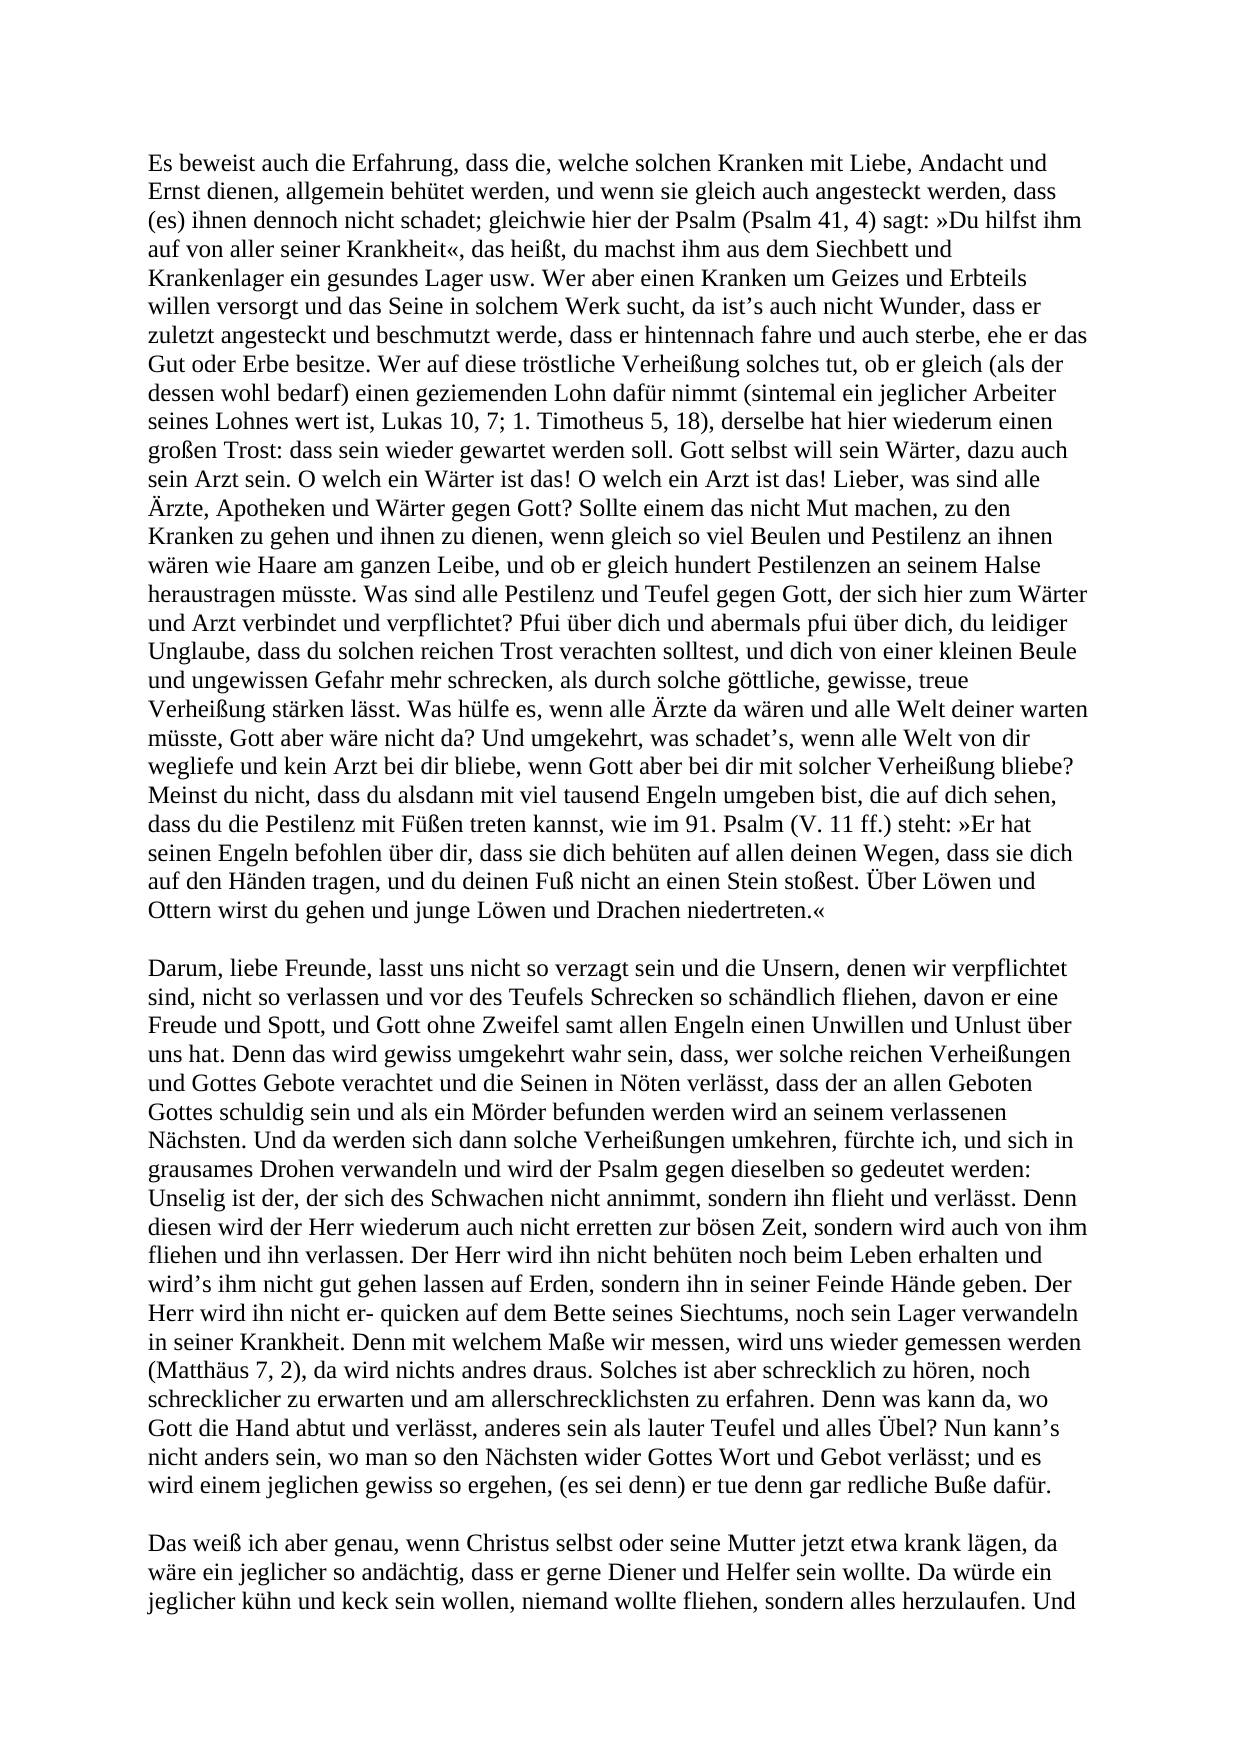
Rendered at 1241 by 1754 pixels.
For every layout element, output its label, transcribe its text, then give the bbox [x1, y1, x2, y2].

text Es beweist auch die Erfahrung, dass die, welche solchen Kranken mit Liebe, Andacht und Ernst dienen, allgemein behütet werden, und wenn sie gleich auch angesteckt werden, dass (es) ihnen dennoch nicht schadet; gleichwie hier der Psalm (Psalm 41, 4) sagt: »Du hilfst ihm auf von aller seiner Krankheit«, das heißt, du machst ihm aus dem Siechbett und Krankenlager ein gesundes Lager usw. Wer aber einen Kranken um Geizes und Erbteils willen versorgt und das Seine in solchem Werk sucht, da ist’s auch nicht Wunder, dass er zuletzt angesteckt und beschmutzt werde, dass er hintennach fahre und auch sterbe, ehe er das Gut oder Erbe besitze. Wer auf diese tröstliche Verheißung solches tut, ob er gleich (als der dessen wohl bedarf) einen geziemenden Lohn dafür nimmt (sintemal ein jeglicher Arbeiter seines Lohnes wert ist, Lukas 10, 7; 1. Timotheus 5, 18), derselbe hat hier wiederum einen großen Trost: dass sein wieder gewartet werden soll. Gott selbst will sein Wärter, dazu auch sein Arzt sein. O welch ein Wärter ist das! O welch ein Arzt ist das! Lieber, was sind alle Ärzte, Apotheken und Wärter gegen Gott? Sollte einem das nicht Mut machen, zu den Kranken zu gehen und ihnen zu dienen, wenn gleich so viel Beulen und Pestilenz an ihnen wären wie Haare am ganzen Leibe, und ob er gleich hundert Pestilenzen an seinem Halse heraustragen müsste. Was sind alle Pestilenz und Teufel gegen Gott, der sich hier zum Wärter und Arzt verbindet und verpflichtet? Pfui über dich und abermals pfui über dich, du leidiger Unglaube, dass du solchen reichen Trost verachten solltest, und dich von einer kleinen Beule und ungewissen Gefahr mehr schrecken, als durch solche göttliche, gewisse, treue Verheißung stärken lässt. Was hülfe es, wenn alle Ärzte da wären und alle Welt deiner warten müsste, Gott aber wäre nicht da? Und umgekehrt, was schadet’s, wenn alle Welt von dir wegliefe und kein Arzt bei dir bliebe, wenn Gott aber bei dir mit solcher Verheißung bliebe? Meinst du nicht, dass du alsdann mit viel tausend Engeln umgeben bist, die auf dich sehen, dass du die Pestilenz mit Füßen treten kannst, wie im 91. Psalm (V. 11 ff.) steht: »Er hat seinen Engeln befohlen über dir, dass sie dich behüten auf allen deinen Wegen, dass sie dich auf den Händen tragen, und du deinen Fuß nicht an einen Stein stoßest. Über Löwen und Ottern wirst du gehen und junge Löwen und Drachen niedertreten.« [148, 148, 1093, 924]
text Darum, liebe Freunde, lasst uns nicht so verzagt sein und die Unsern, denen wir verpflichtet sind, nicht so verlassen und vor des Teufels Schrecken so schändlich fliehen, davon er eine Freude und Spott, und Gott ohne Zweifel samt allen Engeln einen Unwillen und Unlust über uns hat. Denn das wird gewiss umgekehrt wahr sein, dass, wer solche reichen Verheißungen und Gottes Gebote verachtet und die Seinen in Nöten verlässt, dass der an allen Geboten Gottes schuldig sein und als ein Mörder befunden werden wird an seinem verlassenen Nächsten. Und da werden sich dann solche Verheißungen umkehren, fürchte ich, und sich in grausames Drohen verwandeln und wird der Psalm gegen dieselben so gedeutet werden: Unselig ist der, der sich des Schwachen nicht annimmt, sondern ihn flieht und verlässt. Denn diesen wird der Herr wiederum auch nicht erretten zur bösen Zeit, sondern wird auch von ihm fliehen und ihn verlassen. Der Herr wird ihn nicht behüten noch beim Leben erhalten und wird’s ihm nicht gut gehen lassen auf Erden, sondern ihn in seiner Feinde Hände geben. Der Herr wird ihn nicht er- quicken auf dem Bette seines Siechtums, noch sein Lager verwandeln in seiner Krankheit. Denn mit welchem Maße wir messen, wird uns wieder gemessen werden (Matthäus 7, 2), da wird nichts andres draus. Solches ist aber schrecklich zu hören, noch schrecklicher zu erwarten und am allerschrecklichsten zu erfahren. Denn was kann da, wo Gott die Hand abtut und verlässt, anderes sein als lauter Teufel und alles Übel? Nun kann’s nicht anders sein, wo man so den Nächsten wider Gottes Wort und Gebot verlässt; und es wird einem jeglichen gewiss so ergehen, (es sei denn) er tue denn gar redliche Buße dafür. [148, 953, 1093, 1499]
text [148, 1528, 1093, 1615]
